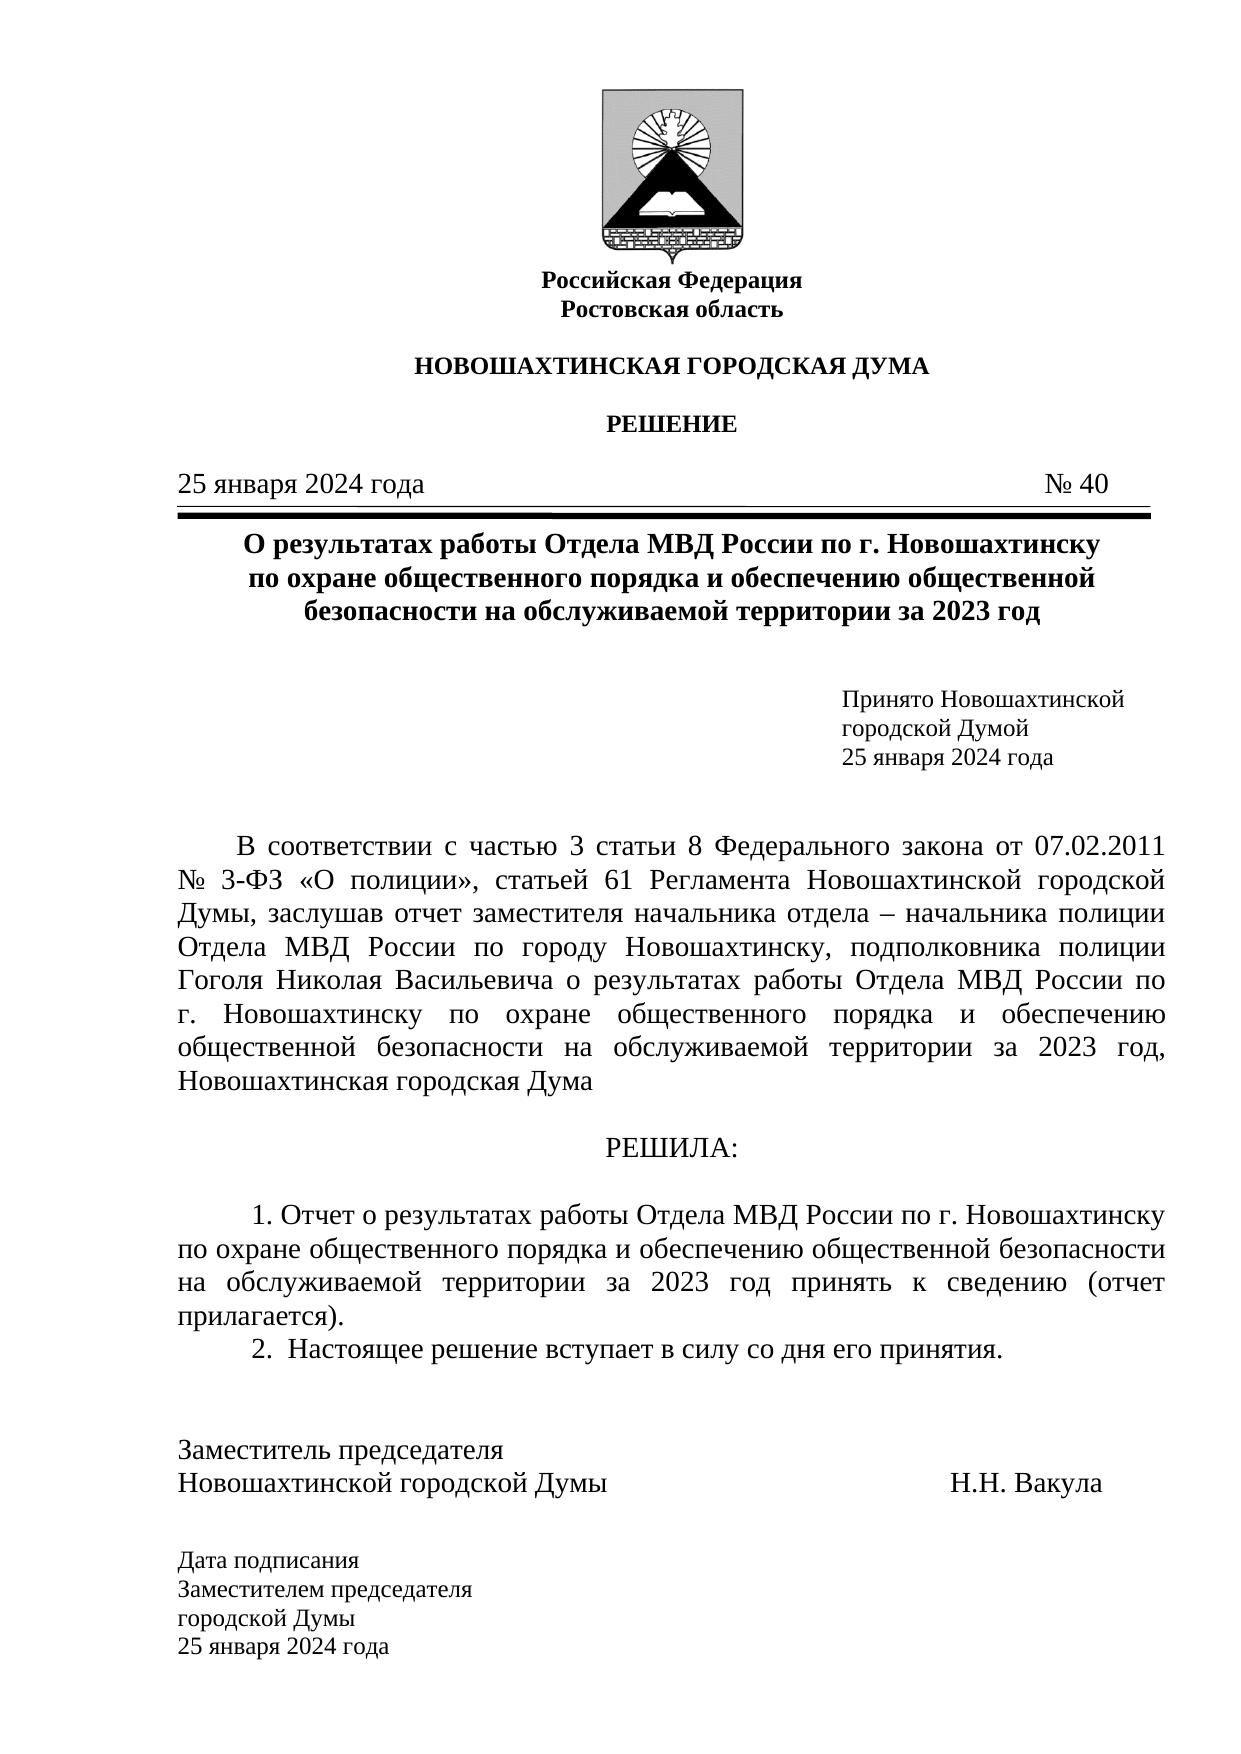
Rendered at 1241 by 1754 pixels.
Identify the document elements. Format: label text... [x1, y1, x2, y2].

text 25 января 2024 года [842, 742, 1167, 771]
subtitle В соответствии с частью 3 статьи 8 Федерального закона от 07.02.2011 № 3-ФЗ «О полиции», статьей 61 Регламента Новошахтинской городской Думы, заслушав отчет заместителя начальника отдела – начальника полиции Отдела МВД России по городу Новошахтинску, подполковника полиции Гоголя Николая Васильевича о результатах работы Отдела МВД России по г. Новошахтинску по охране общественного порядка и обеспечению общественной безопасности на обслуживаемой территории за 2023 год, Новошахтинская городская Дума [177, 828, 1167, 1097]
text 2. Настоящее решение вступает в силу со дня его принятия. [177, 1331, 1167, 1365]
text 1. Отчет о результатах работы Отдела МВД России по г. Новошахтинску по охране общественного порядка и обеспечению общественной безопасности на обслуживаемой территории за 2023 год принять к сведению (отчет прилагается). [177, 1197, 1167, 1331]
text городской Думой [842, 713, 1167, 742]
text Заместителем председателя [177, 1574, 1167, 1603]
text Дата подписания [177, 1545, 1167, 1574]
text 25 января 2024 года [177, 1631, 1167, 1660]
subtitle НОВОШАХТИНСКАЯ ГОРОДСКАЯ ДУМА [177, 351, 1167, 380]
text городской Думы [177, 1603, 1167, 1631]
subtitle РЕШЕНИЕ [177, 409, 1167, 438]
text РЕШИЛА: [177, 1130, 1167, 1164]
text Российская Федерация [177, 265, 1167, 294]
text Заместитель председателя [177, 1432, 1167, 1466]
text Новошахтинской городской Думы Н.Н. Вакула [177, 1466, 1167, 1499]
subtitle 25 января 2024 года № 40 [177, 466, 1167, 500]
picture [600, 88, 744, 266]
text О результатах работы Отдела МВД России по г. Новошахтинску по охране общественного порядка и обеспечению общественной безопасности на обслуживаемой территории за 2023 год [177, 526, 1167, 627]
text Ростовская область [177, 294, 1167, 323]
text Принято Новошахтинской [842, 684, 1167, 713]
